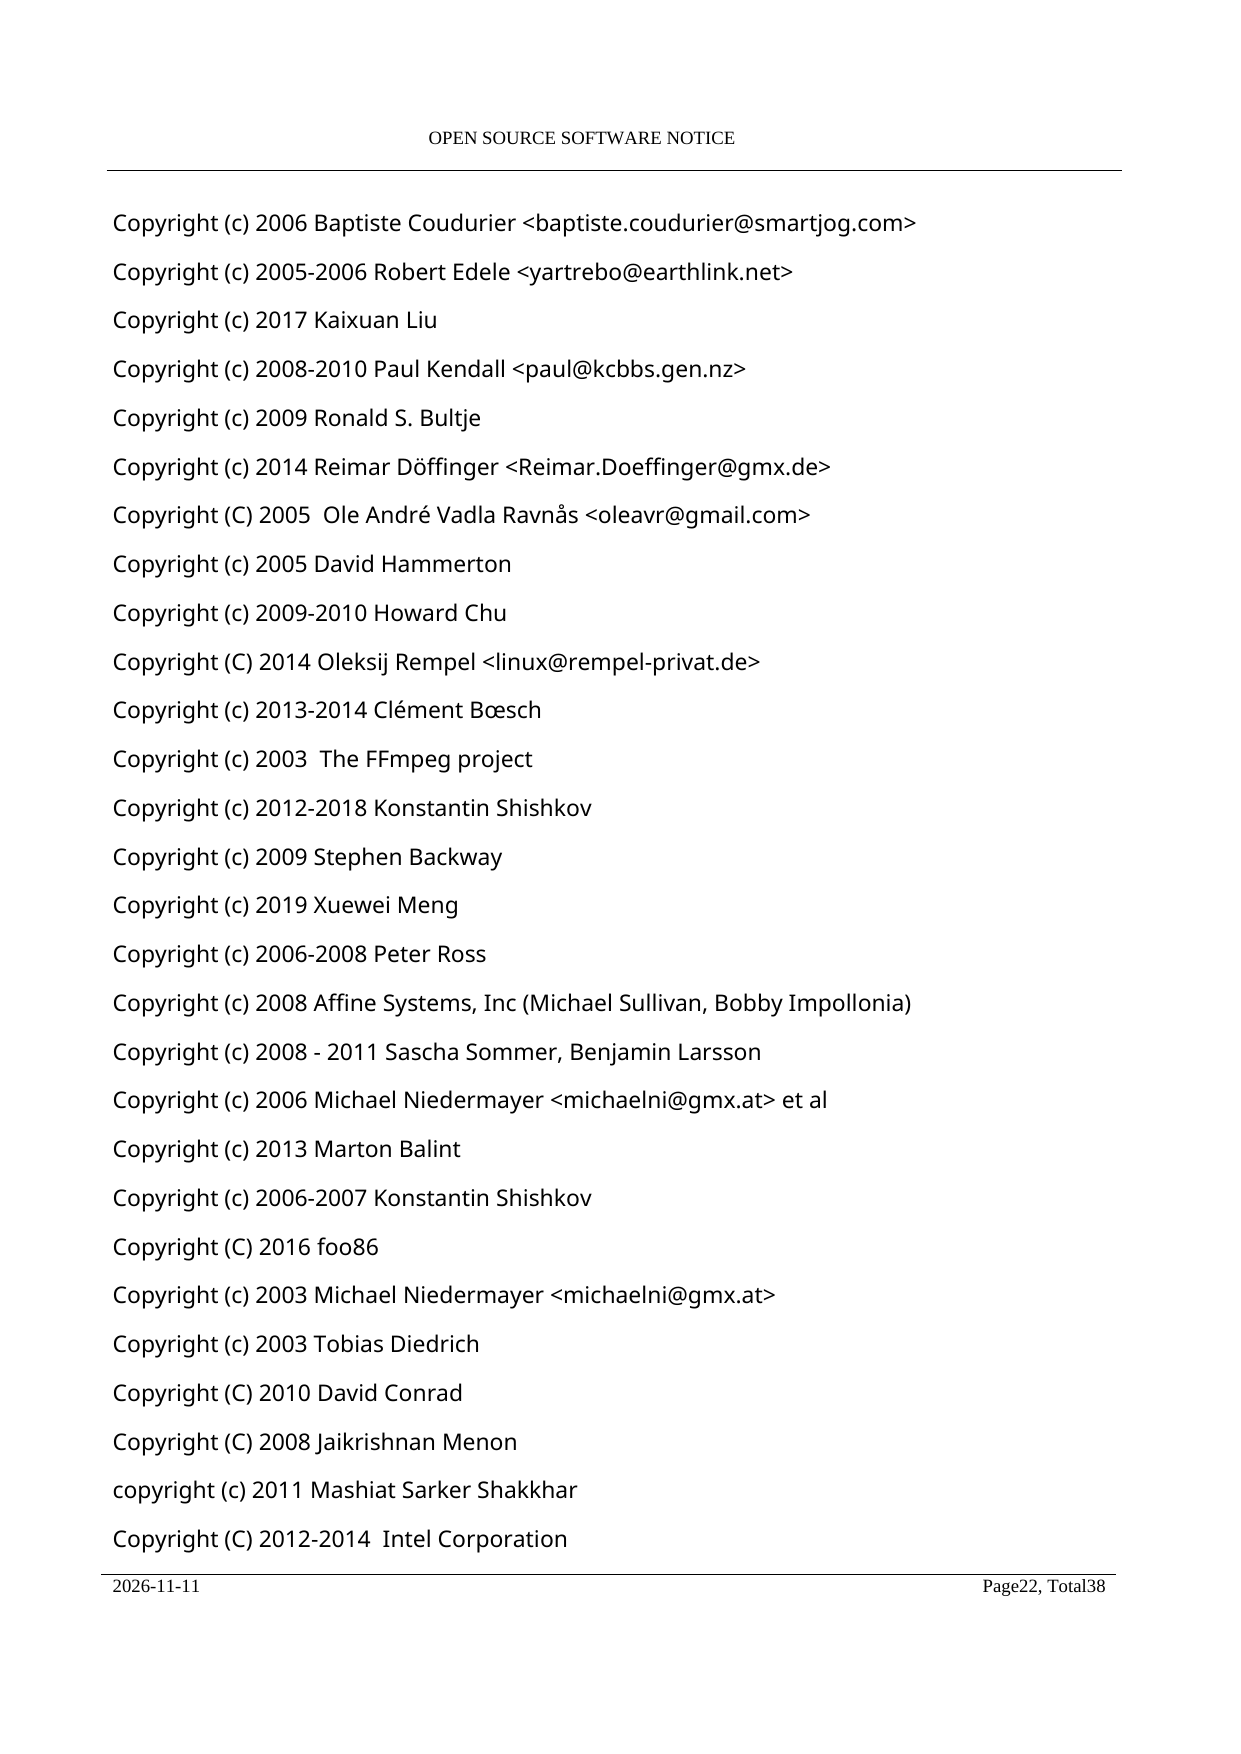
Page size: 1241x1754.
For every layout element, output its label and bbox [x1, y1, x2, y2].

text [112, 206, 1128, 1555]
